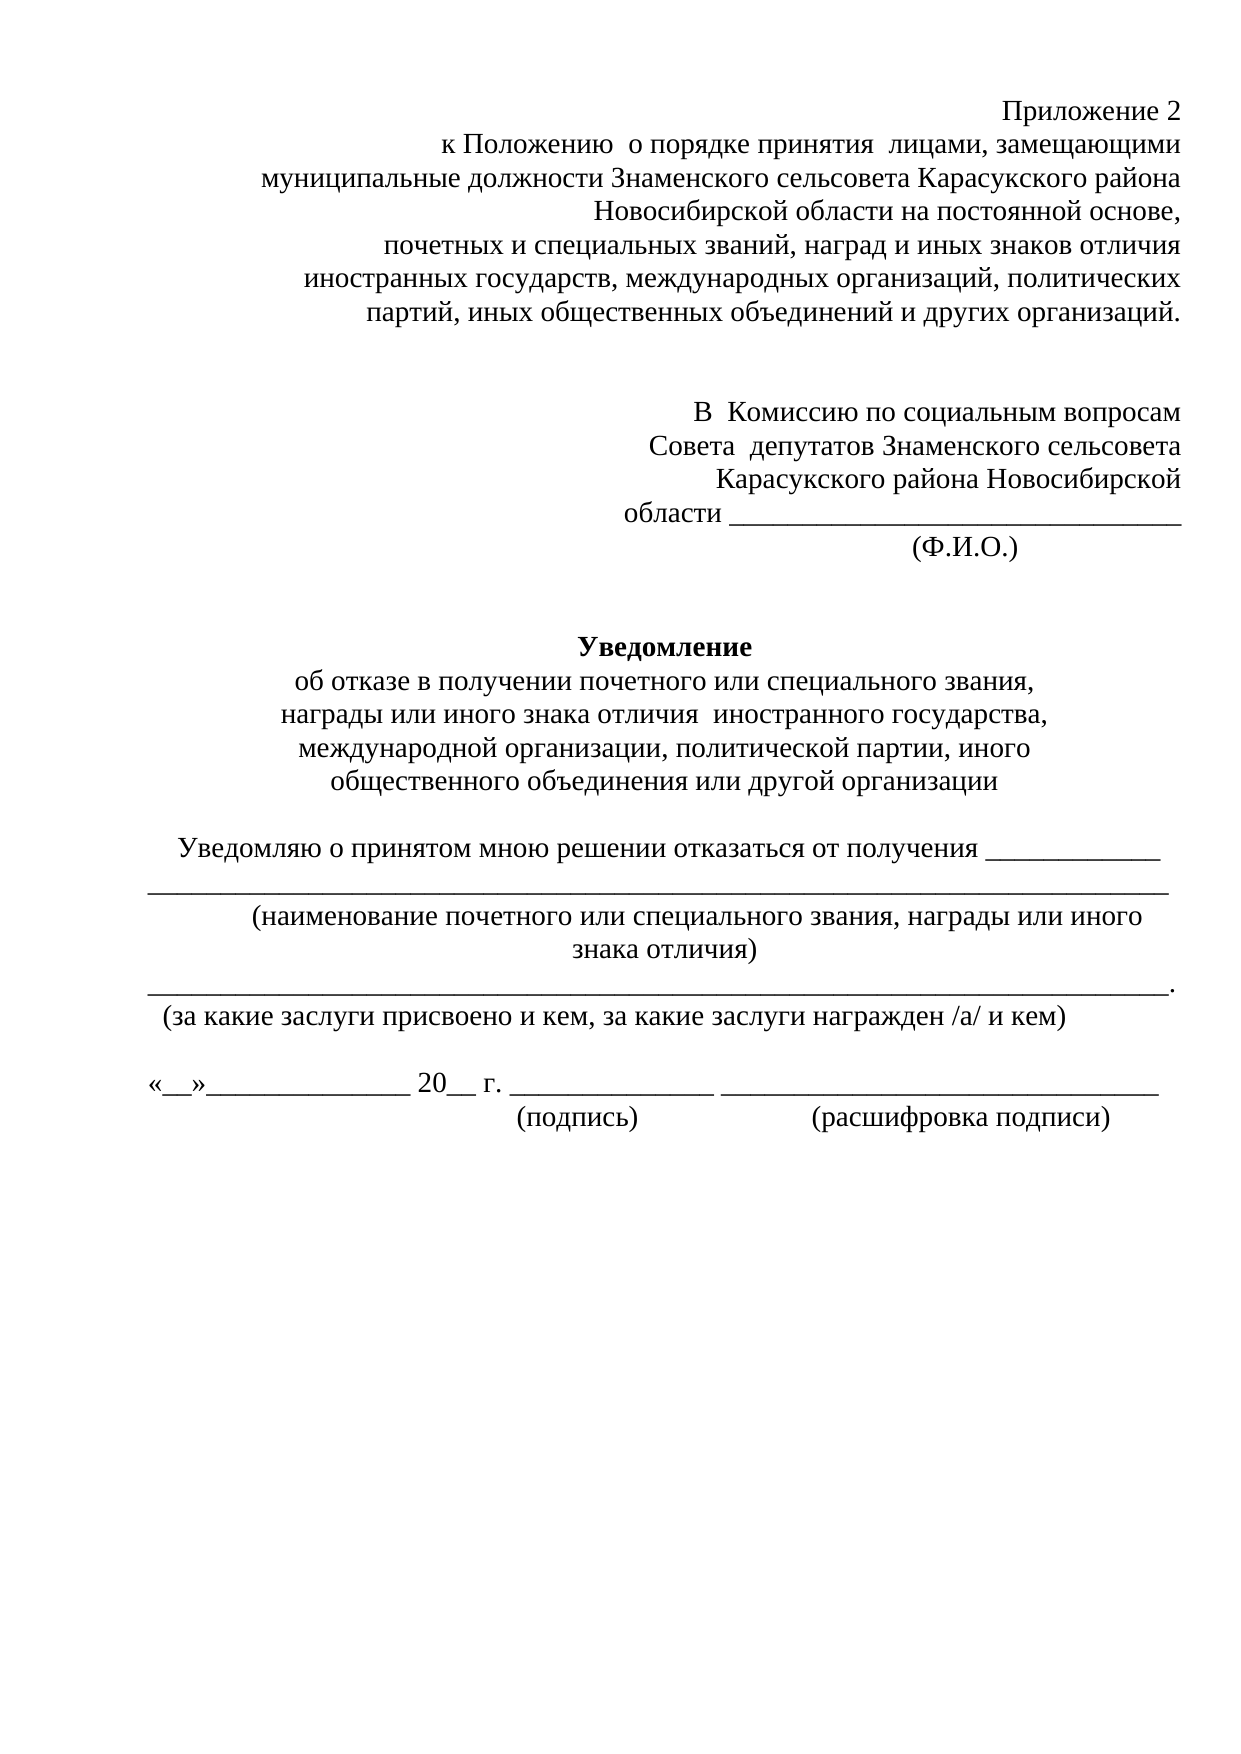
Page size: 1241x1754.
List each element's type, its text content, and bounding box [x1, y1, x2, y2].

text об отказе в получении почетного или специального звания, [148, 663, 1181, 696]
text к Положению о порядке принятия лицами, замещающими [148, 126, 1181, 160]
text Уведомление [148, 629, 1181, 663]
text награды или иного знака отличия иностранного государства, [148, 696, 1181, 730]
text (подпись) (расшифровка подписи) [516, 1099, 1181, 1132]
text Карасукского района Новосибирской области _______________________________ [148, 462, 1181, 529]
text партий, иных общественных объединений и других организаций. [148, 294, 1181, 327]
text (Ф.И.О.) [148, 529, 1181, 562]
text (наименование почетного или специального звания, награды или иного [148, 898, 1181, 931]
text иностранных государств, международных организаций, политических [148, 260, 1181, 294]
text общественного объединения или другой организации [148, 763, 1181, 797]
text почетных и специальных званий, наград и иных знаков отличия [148, 227, 1181, 260]
text международной организации, политической партии, иного [148, 730, 1181, 763]
text «__»______________ 20__ г. ______________ ______________________________ [148, 1065, 1181, 1099]
text (за какие заслуги присвоено и кем, за какие заслуги награжден /а/ и кем) [148, 998, 1181, 1032]
text Совета депутатов Знаменского сельсовета [148, 428, 1181, 462]
text ______________________________________________________________________. [148, 965, 1181, 998]
text Приложение 2 [148, 93, 1181, 126]
text знака отличия) [148, 931, 1181, 965]
text Уведомляю о принятом мною решении отказаться от получения ____________ [148, 831, 1181, 864]
text муниципальные должности Знаменского сельсовета Карасукского района Новосибирской области на постоянной основе, [148, 160, 1181, 227]
text ______________________________________________________________________ [148, 864, 1181, 898]
text В Комиссию по социальным вопросам [148, 394, 1181, 428]
